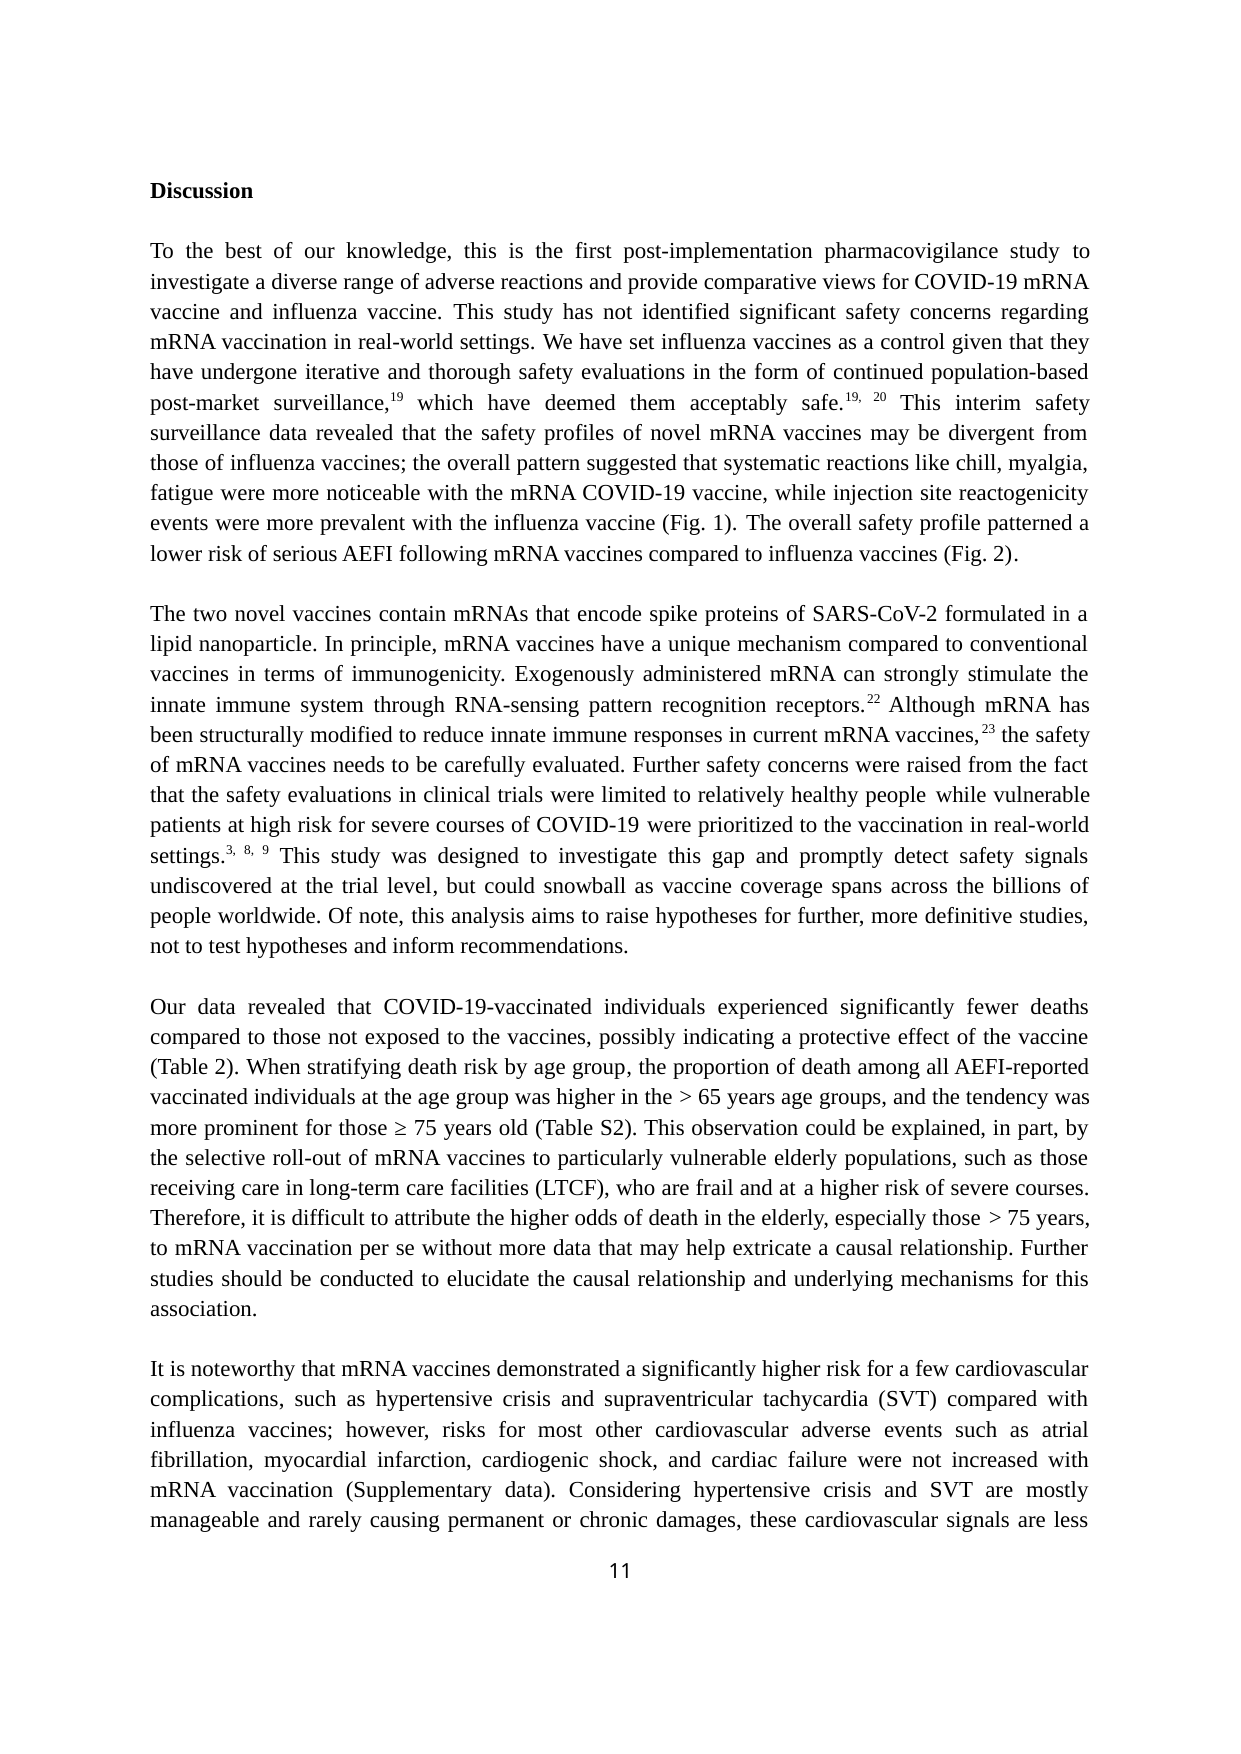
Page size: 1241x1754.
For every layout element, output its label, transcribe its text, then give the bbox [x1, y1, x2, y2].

text The two novel vaccines contain mRNAs that encode spike proteins of SARS-CoV-2 formulated in a lipid nanoparticle. In principle, mRNA vaccines have a unique mechanism compared to conventional vaccines in terms of immunogenicity. Exogenously administered mRNA can strongly stimulate the innate immune system through RNA-sensing pattern recognition receptors.22 Although mRNA has been structurally modified to reduce innate immune responses in current mRNA vaccines,23 the safety of mRNA vaccines needs to be carefully evaluated. Further safety concerns were raised from the fact that the safety evaluations in clinical trials were limited to relatively healthy people while vulnerable patients at high risk for severe courses of COVID-19 were prioritized to the vaccination in real-world settings.3, 8, 9 This study was designed to investigate this gap and promptly detect safety signals undiscovered at the trial level, but could snowball as vaccine coverage spans across the billions of people worldwide. Of note, this analysis aims to raise hypotheses for further, more definitive studies, not to test hypotheses and inform recommendations. [150, 600, 1090, 959]
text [150, 1355, 1090, 1533]
text To the best of our knowledge, this is the first post-implementation pharmacovigilance study to investigate a diverse range of adverse reactions and provide comparative views for COVID-19 mRNA vaccine and influenza vaccine. This study has not identified significant safety concerns regarding mRNA vaccination in real-world settings. We have set influenza vaccines as a control given that they have undergone iterative and thorough safety evaluations in the form of continued population-based post-market surveillance,19 which have deemed them acceptably safe.19, 20 This interim safety surveillance data revealed that the safety profiles of novel mRNA vaccines may be divergent from those of influenza vaccines; the overall pattern suggested that systematic reactions like chill, myalgia, fatigue were more noticeable with the mRNA COVID-19 vaccine, while injection site reactogenicity events were more prevalent with the influenza vaccine (Fig. 1). The overall safety profile patterned a lower risk of serious AEFI following mRNA vaccines compared to influenza vaccines (Fig. 2). [150, 238, 1090, 566]
text Our data revealed that COVID-19-vaccinated individuals experienced significantly fewer deaths compared to those not exposed to the vaccines, possibly indicating a protective effect of the vaccine (Table 2). When stratifying death risk by age group, the proportion of death among all AEFI-reported vaccinated individuals at the age group was higher in the > 65 years age groups, and the tendency was more prominent for those ≥ 75 years old (Table S2). This observation could be explained, in part, by the selective roll-out of mRNA vaccines to particularly vulnerable elderly populations, such as those receiving care in long-term care facilities (LTCF), who are frail and at a higher risk of severe courses. Therefore, it is difficult to attribute the higher odds of death in the elderly, especially those > 75 years, to mRNA vaccination per se without more data that may help extricate a causal relationship. Further studies should be conducted to elucidate the causal relationship and underlying mechanisms for this association. [150, 993, 1090, 1321]
subtitle Discussion [150, 177, 1090, 203]
